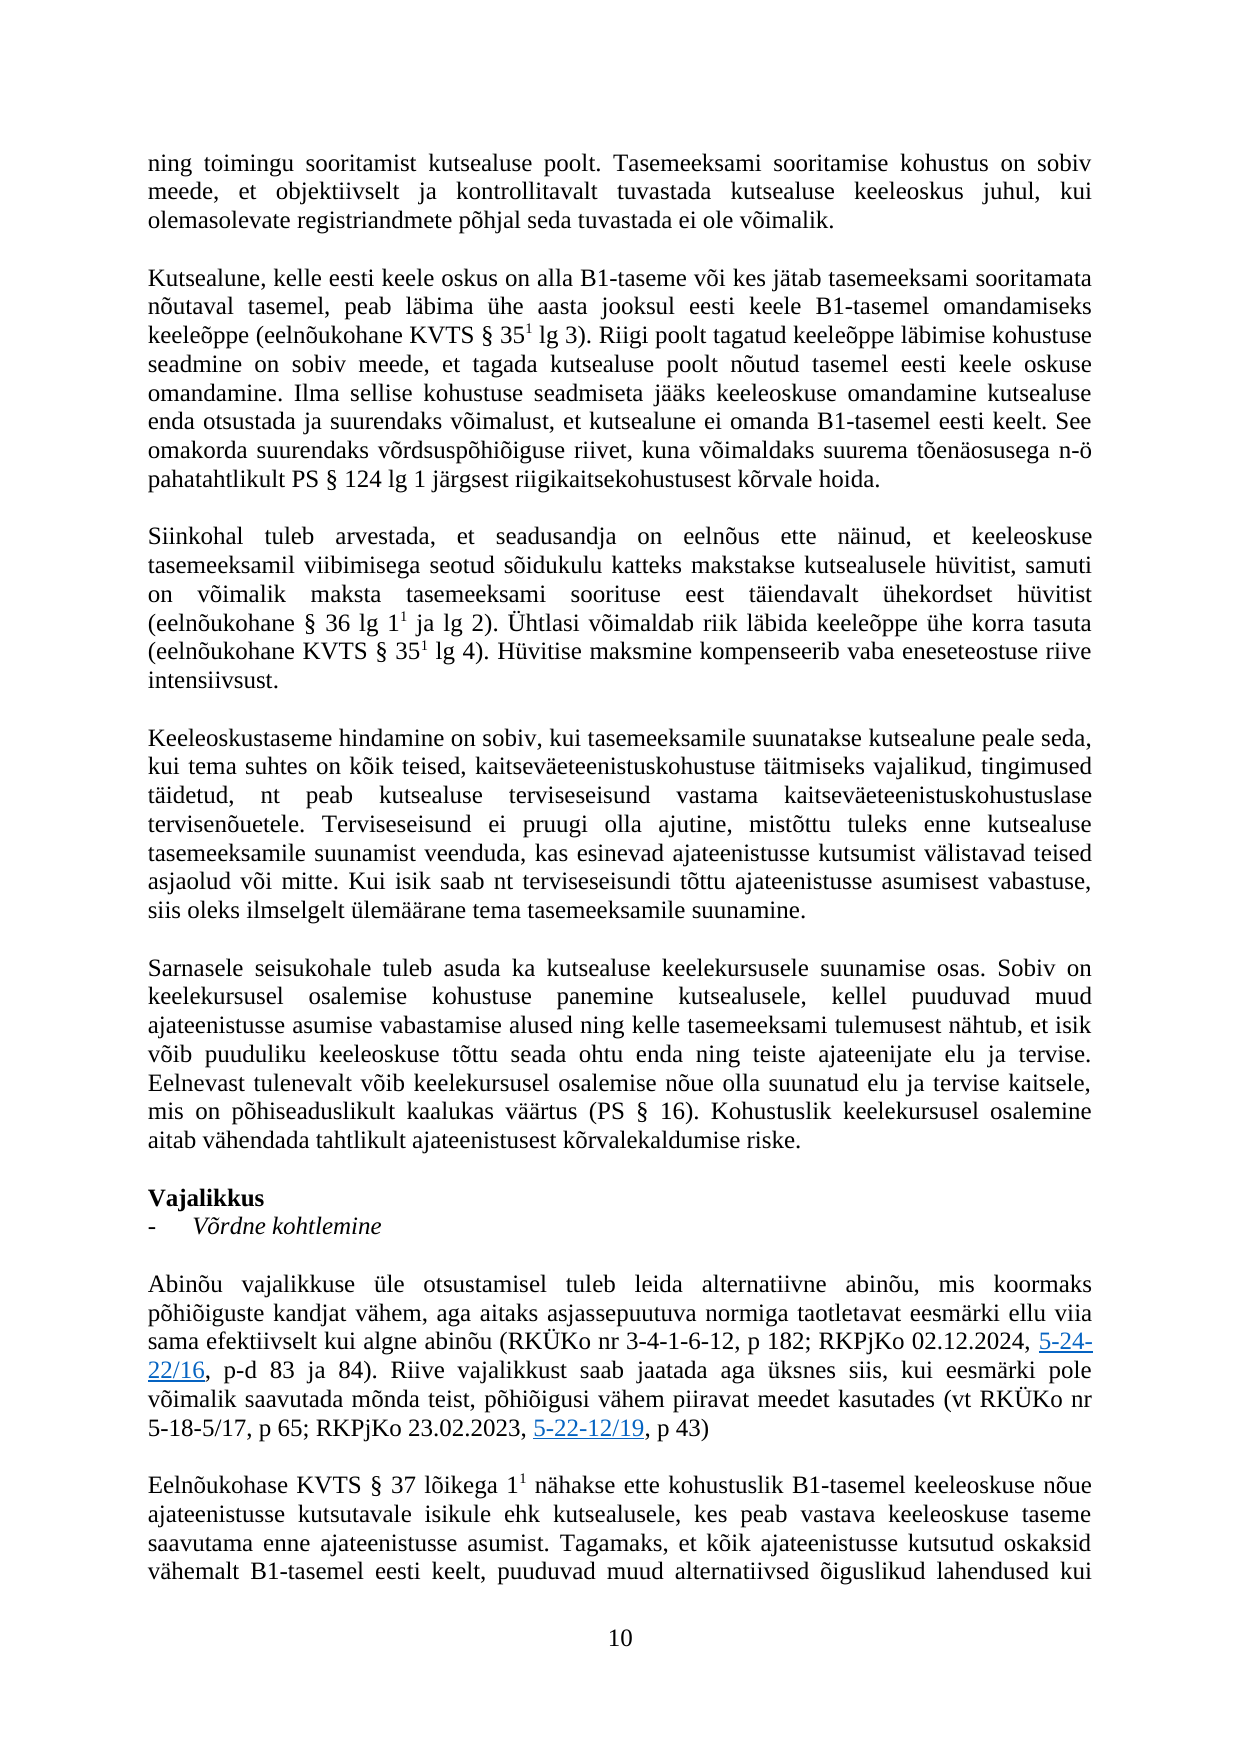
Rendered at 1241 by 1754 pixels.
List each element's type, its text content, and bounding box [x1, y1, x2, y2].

text Siinkohal tuleb arvestada, et seadusandja on eelnõus ette näinud, et keeleoskuse tasemeeksamil viibimisega seotud sõidukulu katteks makstakse kutsealusele hüvitist, samuti on võimalik maksta tasemeeksami soorituse eest täiendavalt ühekordset hüvitist (eelnõukohane § 36 lg 11 ja lg 2). Ühtlasi võimaldab riik läbida keeleõppe ühe korra tasuta (eelnõukohane KVTS § 351 lg 4). Hüvitise maksmine kompenseerib vaba eneseteostuse riive intensiivsust. [148, 521, 1093, 694]
text Abinõu vajalikkuse üle otsustamisel tuleb leida alternatiivne abinõu, mis koormaks põhiõiguste kandjat vähem, aga aitaks asjassepuutuva normiga taotletavat eesmärki ellu viia sama efektiivselt kui algne abinõu (RKÜKo nr 3-4-1-6-12, p 182; RKPjKo 02.12.2024, 5-24-22/16, p-d 83 ja 84). Riive vajalikkust saab jaatada aga üksnes siis, kui eesmärki pole võimalik saavutada mõnda teist, põhiõigusi vähem piiravat meedet kasutades (vt RKÜKo nr 5-18-5/17, p 65; RKPjKo 23.02.2023, 5-22-12/19, p 43) [148, 1240, 1093, 1441]
text Sarnasele seisukohale tuleb asuda ka kutsealuse keelekursusele suunamise osas. Sobiv on keelekursusel osalemise kohustuse panemine kutsealusele, kellel puuduvad muud ajateenistusse asumise vabastamise alused ning kelle tasemeeksami tulemusest nähtub, et isik võib puuduliku keeleoskuse tõttu seada ohtu enda ning teiste ajateenijate elu ja tervise. Eelnevast tulenevalt võib keelekursusel osalemise nõue olla suunatud elu ja tervise kaitsele, mis on põhiseaduslikult kaalukas väärtus (PS § 16). Kohustuslik keelekursusel osalemine aitab vähendada tahtlikult ajateenistusest kõrvalekaldumise riske. [148, 953, 1093, 1154]
subtitle Võrdne kohtlemine [148, 1211, 1093, 1240]
text Keeleoskustaseme hindamine on sobiv, kui tasemeeksamile suunatakse kutsealune peale seda, kui tema suhtes on kõik teised, kaitseväeteenistuskohustuse täitmiseks vajalikud, tingimused täidetud, nt peab kutsealuse terviseseisund vastama kaitseväeteenistuskohustuslase tervisenõuetele. Terviseseisund ei pruugi olla ajutine, mistõttu tuleks enne kutsealuse tasemeeksamile suunamist veenduda, kas esinevad ajateenistusse kutsumist välistavad teised asjaolud või mitte. Kui isik saab nt terviseseisundi tõttu ajateenistusse asumisest vabastuse, siis oleks ilmselgelt ülemäärane tema tasemeeksamile suunamine. [148, 723, 1093, 924]
subtitle Vajalikkus [148, 1183, 1093, 1211]
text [148, 1470, 1093, 1585]
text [148, 148, 1093, 234]
text Kutsealune, kelle eesti keele oskus on alla B1-taseme või kes jätab tasemeeksami sooritamata nõutaval tasemel, peab läbima ühe aasta jooksul eesti keele B1-tasemel omandamiseks keeleõppe (eelnõukohane KVTS § 351 lg 3). Riigi poolt tagatud keeleõppe läbimise kohustuse seadmine on sobiv meede, et tagada kutsealuse poolt nõutud tasemel eesti keele oskuse omandamine. Ilma sellise kohustuse seadmiseta jääks keeleoskuse omandamine kutsealuse enda otsustada ja suurendaks võimalust, et kutsealune ei omanda B1-tasemel eesti keelt. See omakorda suurendaks võrdsuspõhiõiguse riivet, kuna võimaldaks suurema tõenäosusega n-ö pahatahtlikult PS § 124 lg 1 järgsest riigikaitsekohustusest kõrvale hoida. [148, 263, 1093, 493]
